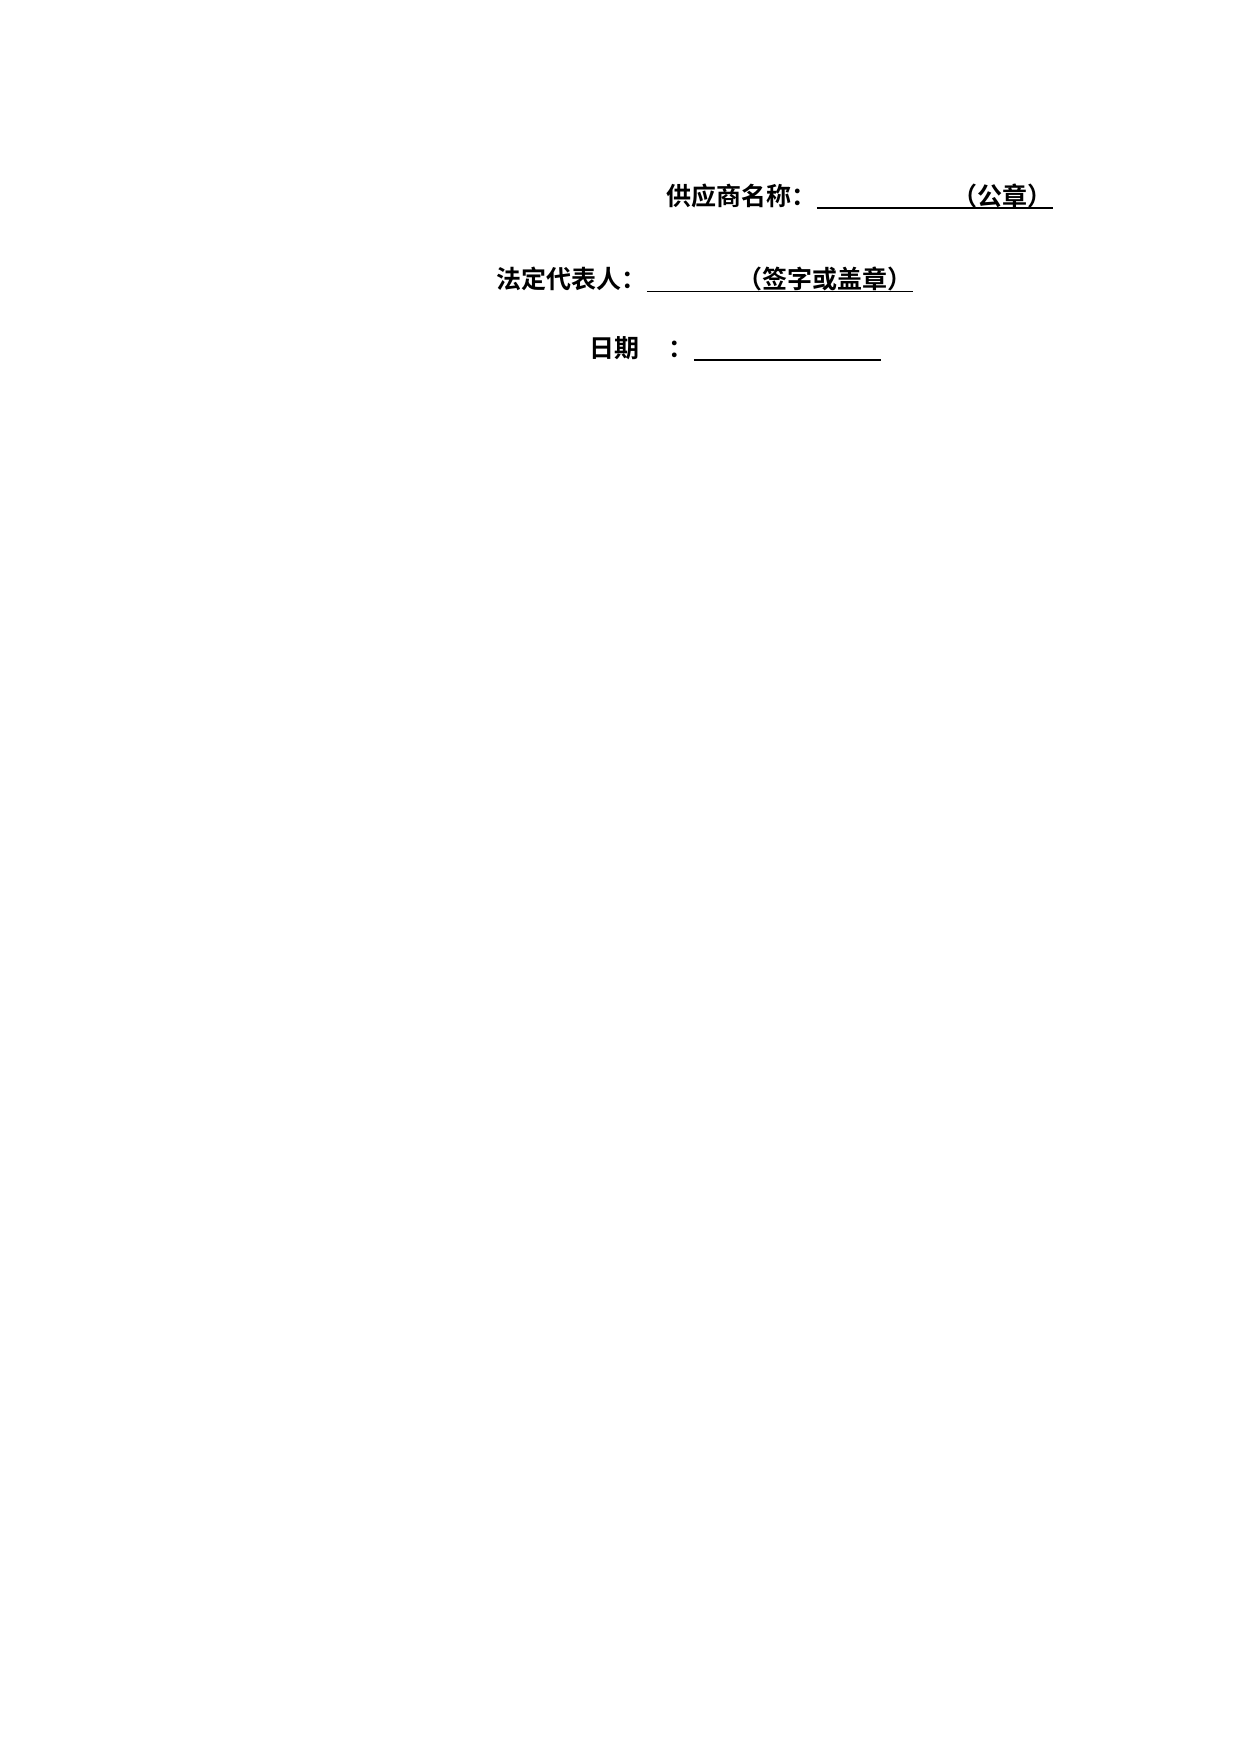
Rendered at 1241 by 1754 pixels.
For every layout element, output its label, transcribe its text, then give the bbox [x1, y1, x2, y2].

text 供应商名称： （公章） [187, 162, 1053, 227]
text 日期 ： [187, 328, 1053, 364]
text 法定代表人： （签字或盖章） [187, 245, 1053, 310]
